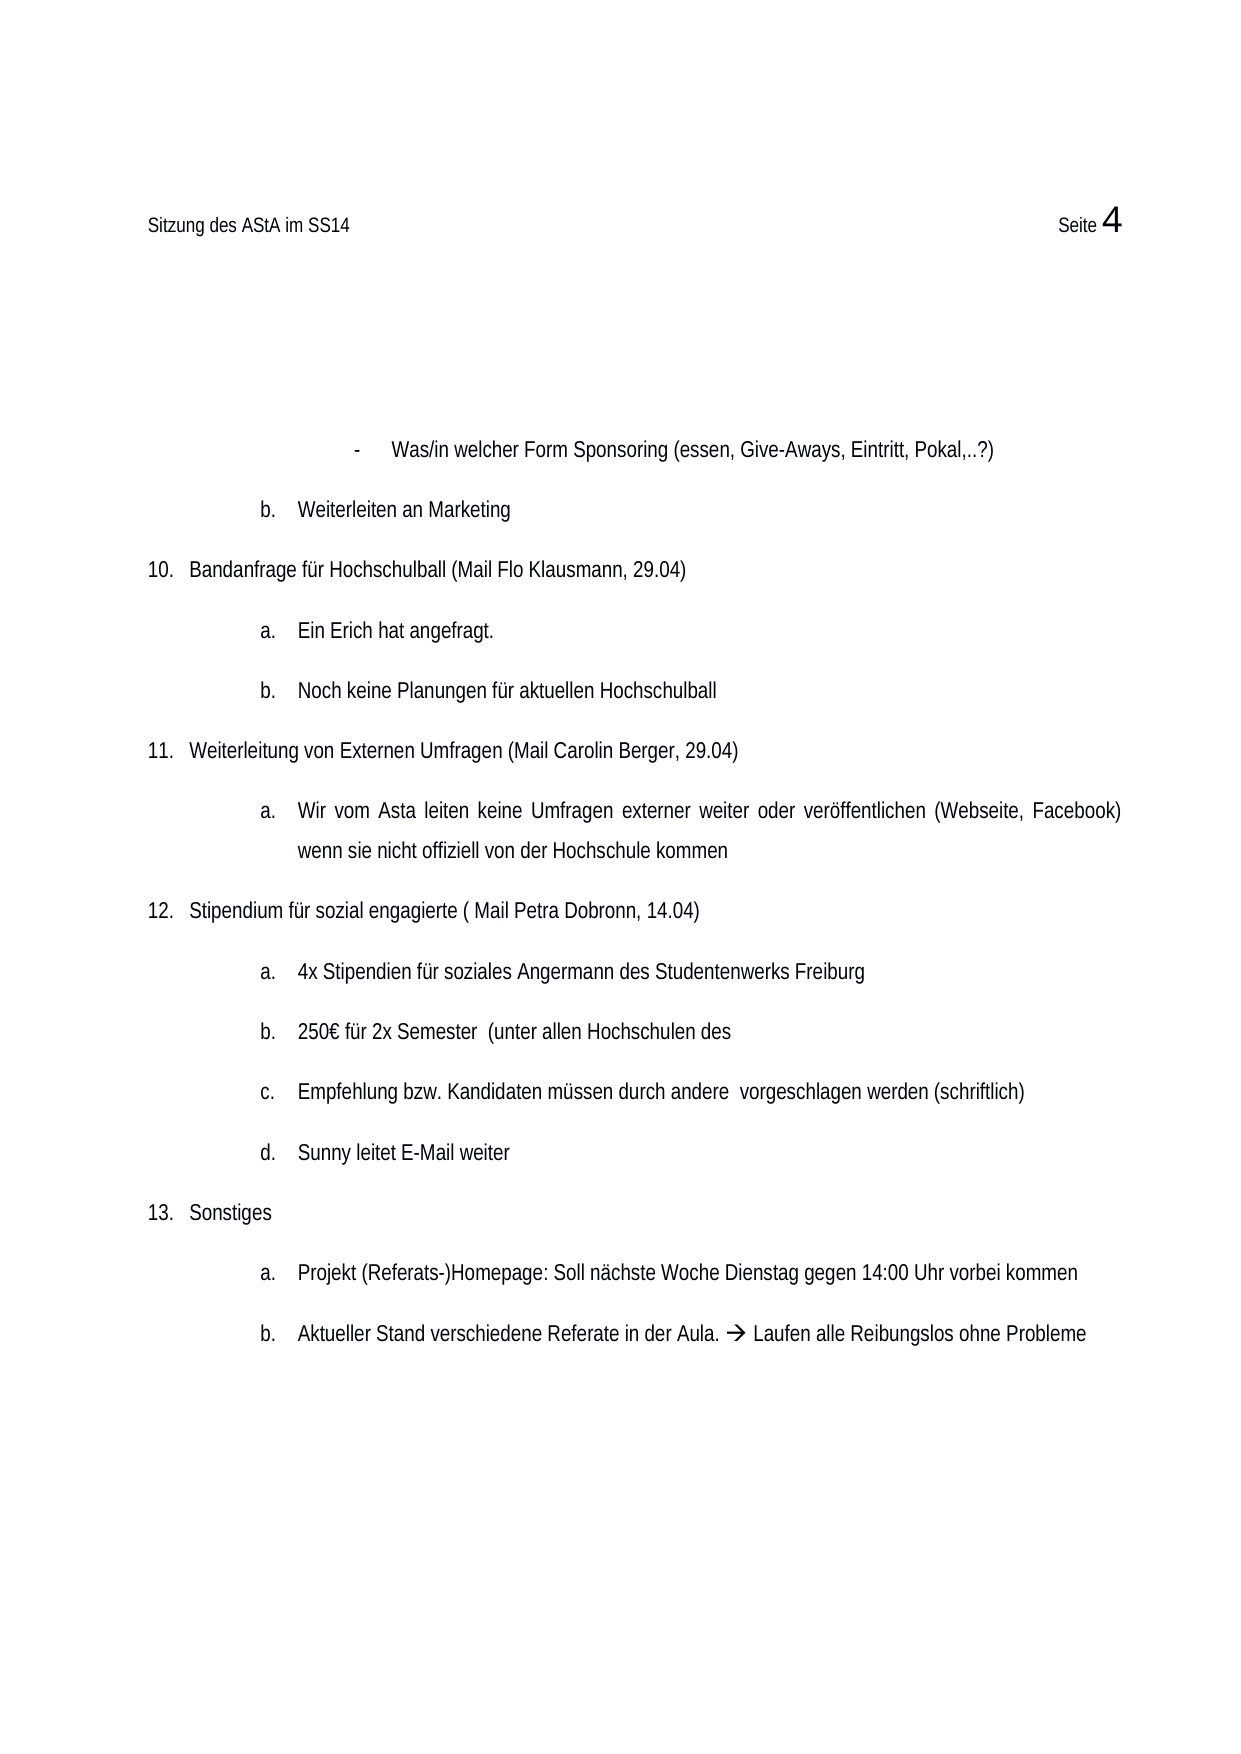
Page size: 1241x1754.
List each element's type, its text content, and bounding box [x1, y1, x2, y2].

list Weiterleitung von Externen Umfragen (Mail Carolin Berger, 29.04) [148, 737, 1122, 763]
list Ein Erich hat angefragt. [260, 617, 1122, 643]
list Empfehlung bzw. Kandidaten müssen durch andere vorgeschlagen werden (schriftlich) [260, 1078, 1122, 1104]
list Was/in welcher Form Sponsoring (essen, Give-Aways, Eintritt, Pokal,..?) [354, 436, 1122, 462]
list Weiterleiten an Marketing [260, 496, 1122, 522]
list Wir vom Asta leiten keine Umfragen externer weiter oder veröffentlichen (Webseite, Facebook) wenn sie nicht offiziell von der Hochschule kommen [260, 797, 1122, 863]
list Projekt (Referats-)Homepage: Soll nächste Woche Dienstag gegen 14:00 Uhr vorbei kommen [260, 1259, 1122, 1286]
list 4x Stipendien für soziales Angermann des Studentenwerks Freiburg [260, 958, 1122, 984]
list 250€ für 2x Semester (unter allen Hochschulen des [260, 1018, 1122, 1044]
list Noch keine Planungen für aktuellen Hochschulball [260, 677, 1122, 703]
list Sonstiges [148, 1199, 1122, 1225]
list Sunny leitet E-Mail weiter [260, 1138, 1122, 1165]
list Bandanfrage für Hochschulball (Mail Flo Klausmann, 29.04) [148, 556, 1122, 583]
list Aktueller Stand verschiedene Referate in der Aula. Laufen alle Reibungslos ohne Probleme [260, 1319, 1122, 1346]
list Stipendium für sozial engagierte ( Mail Petra Dobronn, 14.04) [148, 897, 1122, 924]
